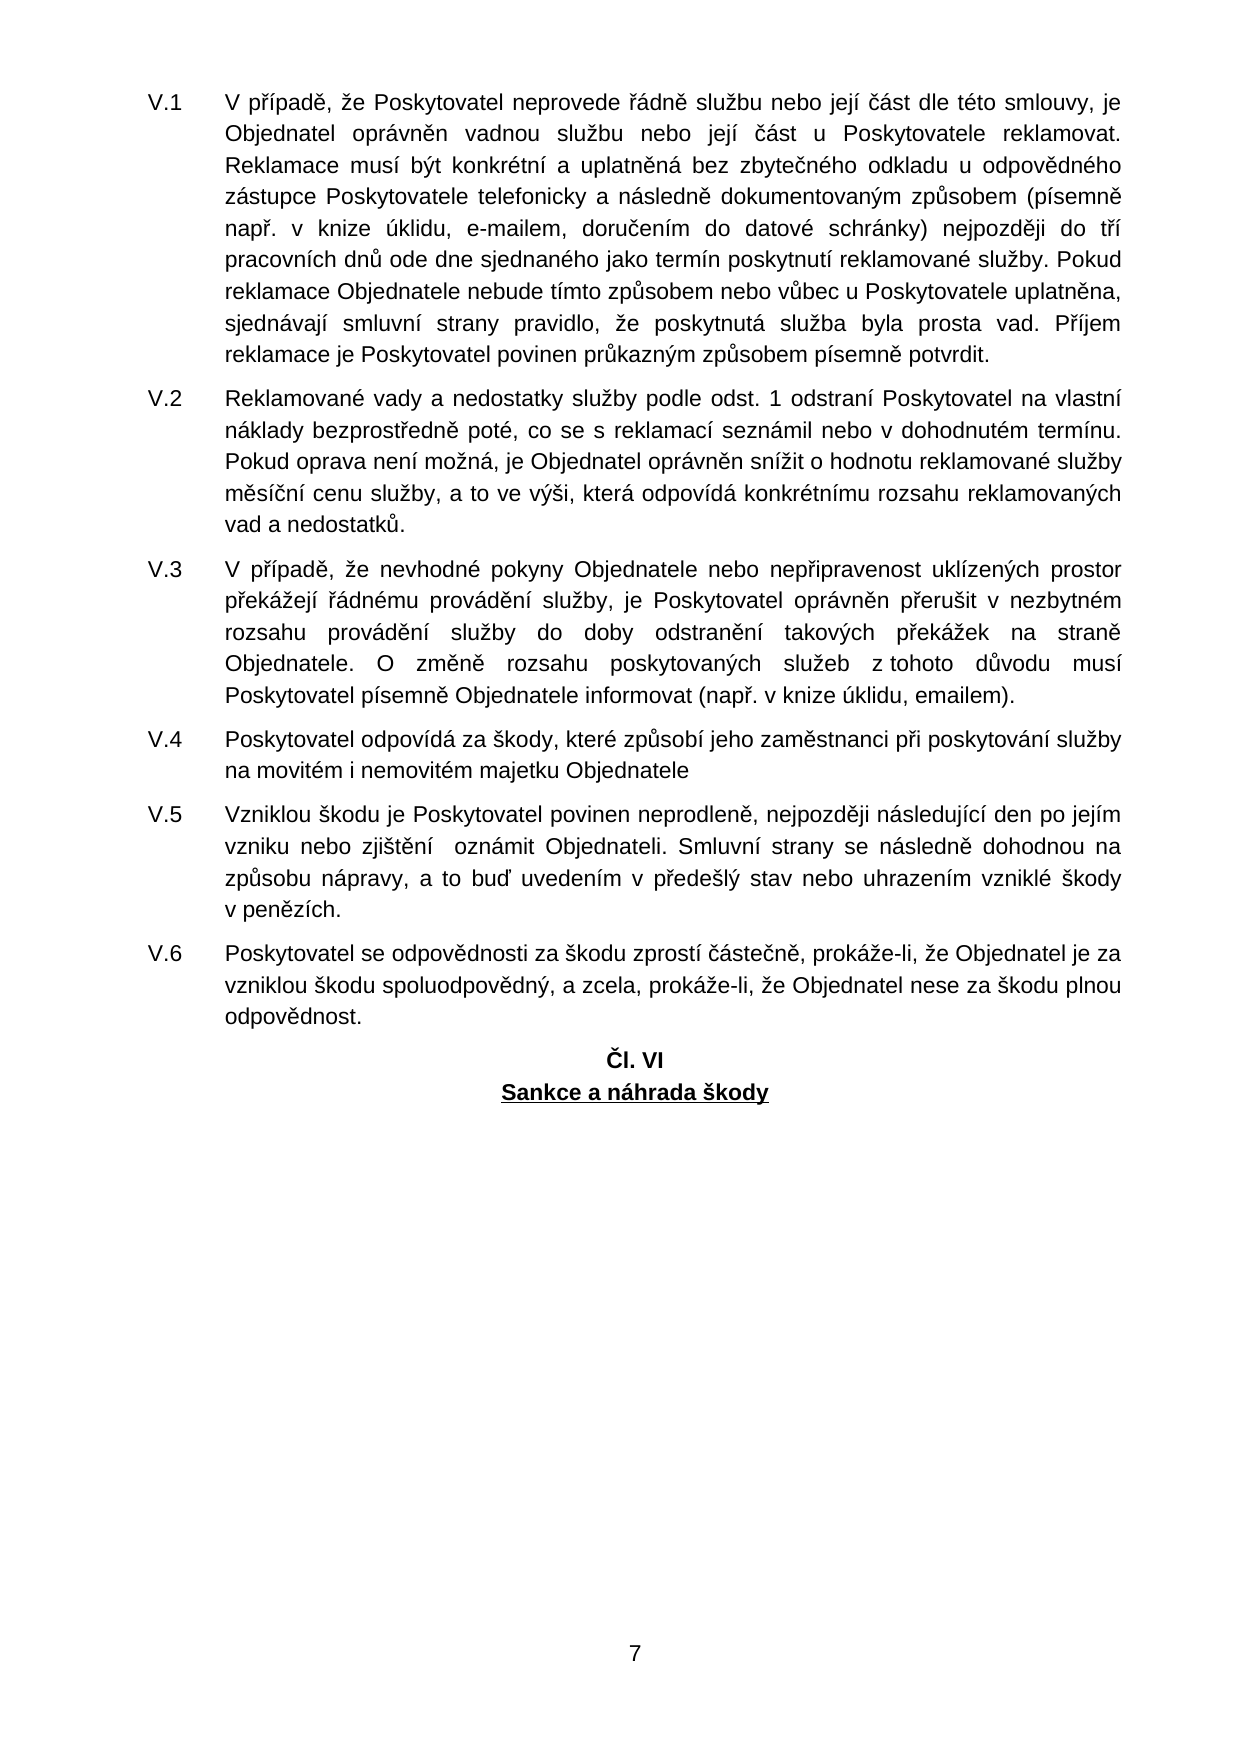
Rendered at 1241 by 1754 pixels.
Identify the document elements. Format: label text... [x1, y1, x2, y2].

list V případě, že Poskytovatel neprovede řádně službu nebo její část dle této smlouvy, je Objednatel oprávněn vadnou službu nebo její část u Poskytovatele reklamovat. Reklamace musí být konkrétní a uplatněná bez zbytečného odkladu u odpovědného zástupce Poskytovatele telefonicky a následně dokumentovaným způsobem (písemně např. v knize úklidu, e-mailem, doručením do datové schránky) nejpozději do tří pracovních dnů ode dne sjednaného jako termín poskytnutí reklamované služby. Pokud reklamace Objednatele nebude tímto způsobem nebo vůbec u Poskytovatele uplatněna, sjednávají smluvní strany pravidlo, že poskytnutá služba byla prosta vad. Příjem reklamace je Poskytovatel povinen průkazným způsobem písemně potvrdit. [148, 89, 1122, 367]
list Poskytovatel se odpovědnosti za škodu zprostí částečně, prokáže-li, že Objednatel je za vzniklou škodu spoluodpovědný, a zcela, prokáže-li, že Objednatel nese za škodu plnou odpovědnost. [148, 940, 1122, 1030]
list Vzniklou škodu je Poskytovatel povinen neprodleně, nejpozději následující den po jejím vzniku nebo zjištění oznámit Objednateli. Smluvní strany se následně dohodnou na způsobu nápravy, a to buď uvedením v předešlý stav nebo uhrazením vzniklé škody v penězích. [148, 801, 1122, 922]
list Poskytovatel odpovídá za škody, které způsobí jeho zaměstnanci při poskytování služby na movitém i nemovitém majetku Objednatele [148, 726, 1122, 784]
list Reklamované vady a nedostatky služby podle odst. 1 odstraní Poskytovatel na vlastní náklady bezprostředně poté, co se s reklamací seznámil nebo v dohodnutém termínu. Pokud oprava není možná, je Objednatel oprávněn snížit o hodnotu reklamované služby měsíční cenu služby, a to ve výši, která odpovídá konkrétnímu rozsahu reklamovaných vad a nedostatků. [148, 385, 1122, 538]
text Sankce a náhrada škody [148, 1047, 1122, 1105]
list V případě, že nevhodné pokyny Objednatele nebo nepřipravenost uklízených prostor překážejí řádnému provádění služby, je Poskytovatel oprávněn přerušit v nezbytném rozsahu provádění služby do doby odstranění takových překážek na straně Objednatele. O změně rozsahu poskytovaných služeb z tohoto důvodu musí Poskytovatel písemně Objednatele informovat (např. v knize úklidu, emailem). [148, 556, 1122, 708]
